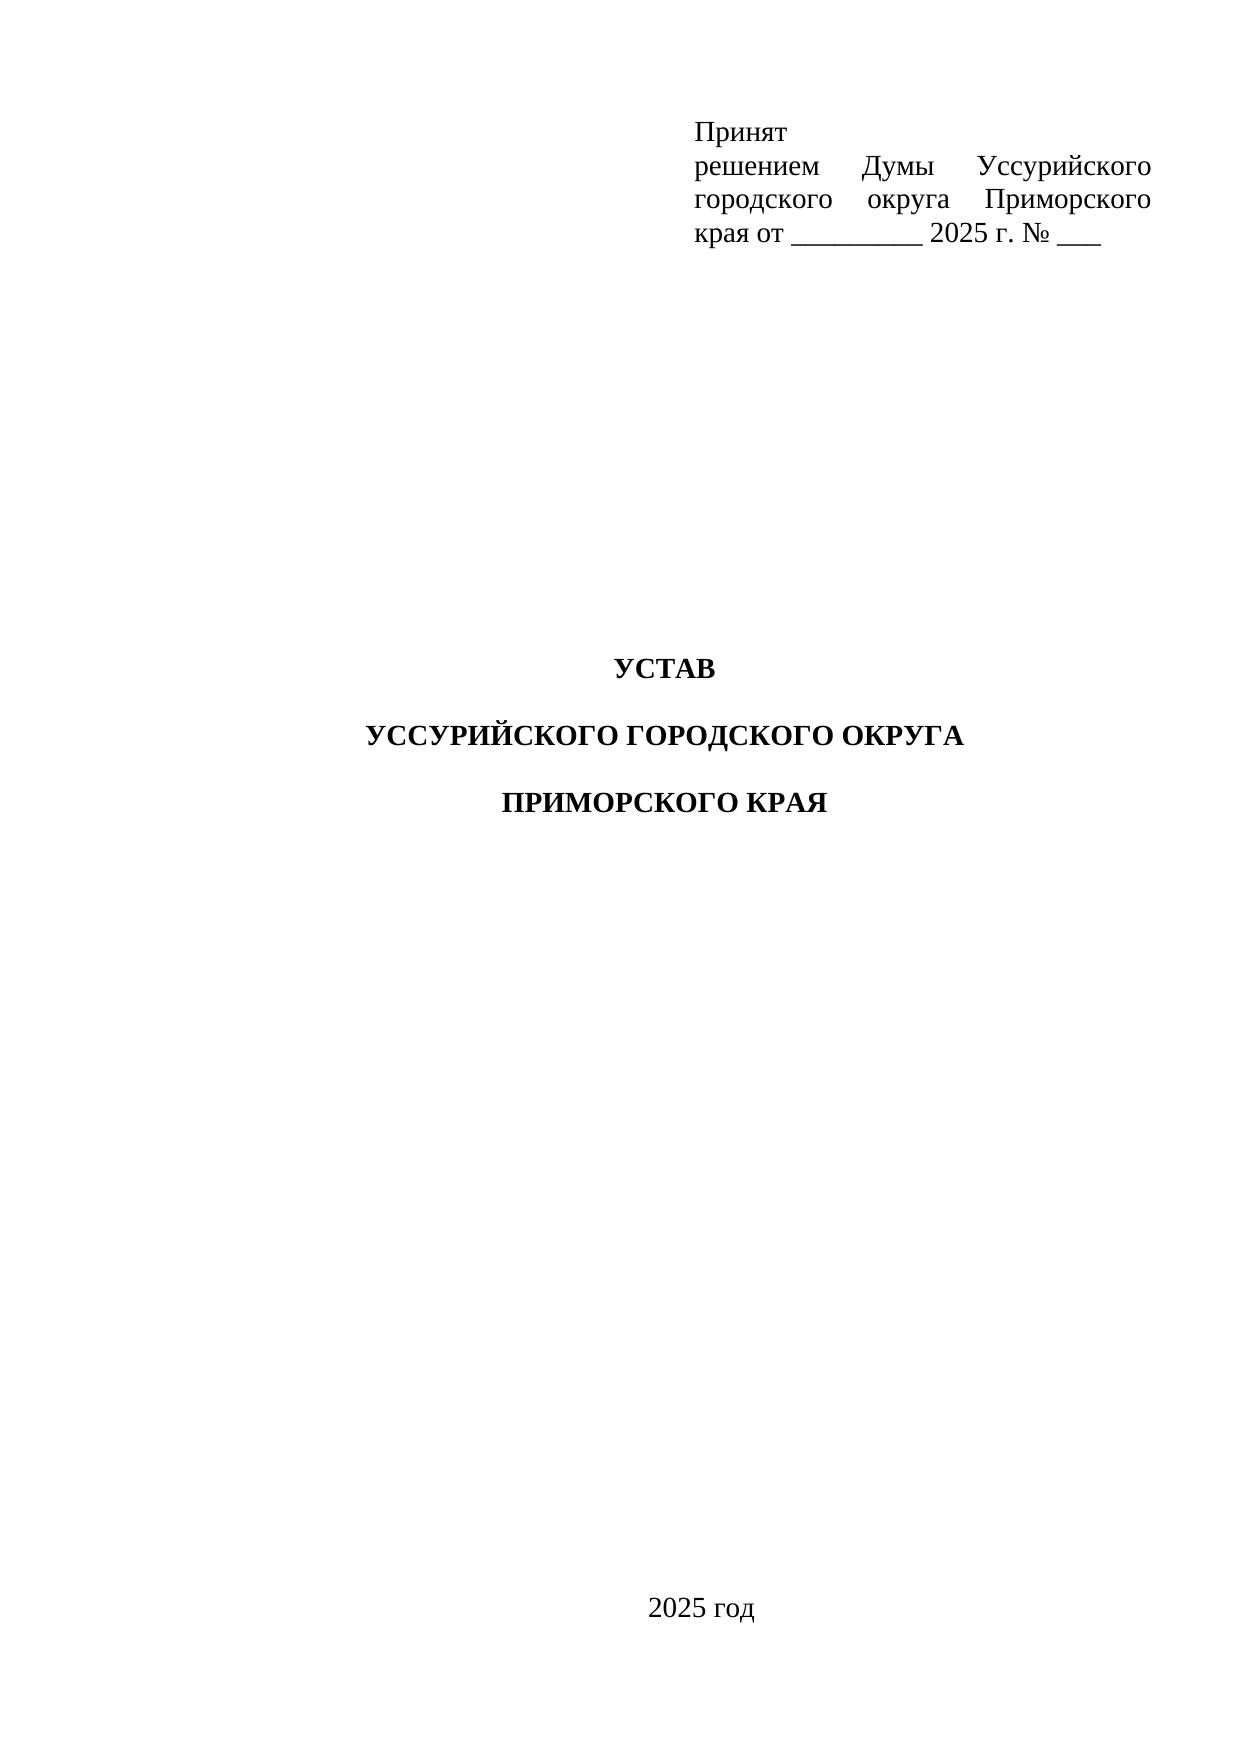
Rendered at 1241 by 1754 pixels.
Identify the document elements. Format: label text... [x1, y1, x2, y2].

title УССУРИЙСКОГО ГОРОДСКОГО ОКРУГА [177, 718, 1152, 752]
subtitle Принят [694, 114, 1152, 148]
title УСТАВ [177, 651, 1152, 684]
text решением Думы Уссурийского городского округа Приморского края от _________ 2025 г. № ___ [694, 148, 1152, 248]
title ПРИМОРСКОГО КРАЯ [177, 785, 1152, 819]
text 2025 год [177, 1590, 1152, 1624]
